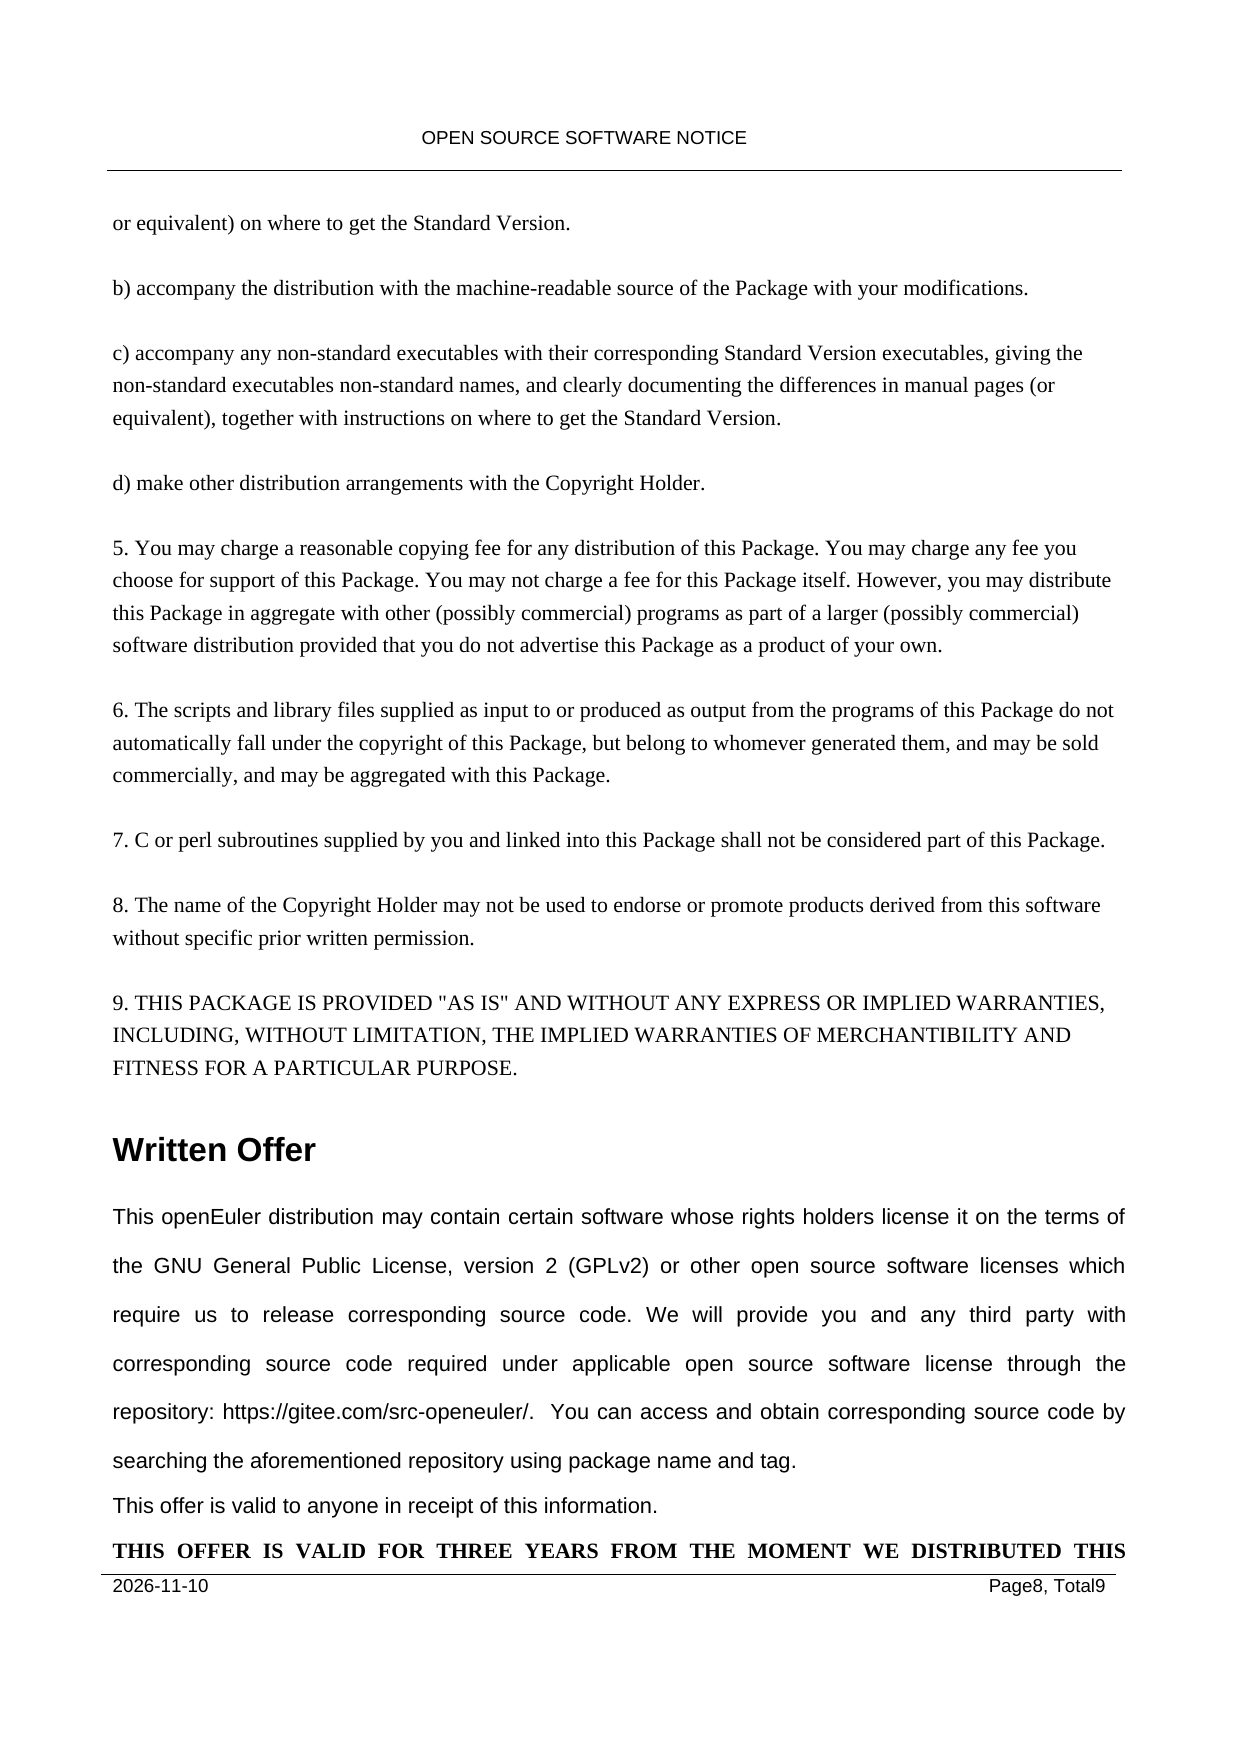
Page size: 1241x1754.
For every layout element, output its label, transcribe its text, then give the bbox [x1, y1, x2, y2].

text This offer is valid to anyone in receipt of this information. [112, 1489, 1128, 1522]
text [112, 1534, 1128, 1567]
text This openEuler distribution may contain certain software whose rights holders license it on the terms of the GNU General Public License, version 2 (GPLv2) or other open source software licenses which require us to release corresponding source code. We will provide you and any third party with corresponding source code required under applicable open source software license through the repository: https://gitee.com/src-openeuler/. You can access and obtain corresponding source code by searching the aforementioned repository using package name and tag. [112, 1201, 1128, 1477]
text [112, 206, 1128, 1116]
text Written Offer [112, 1116, 1128, 1181]
